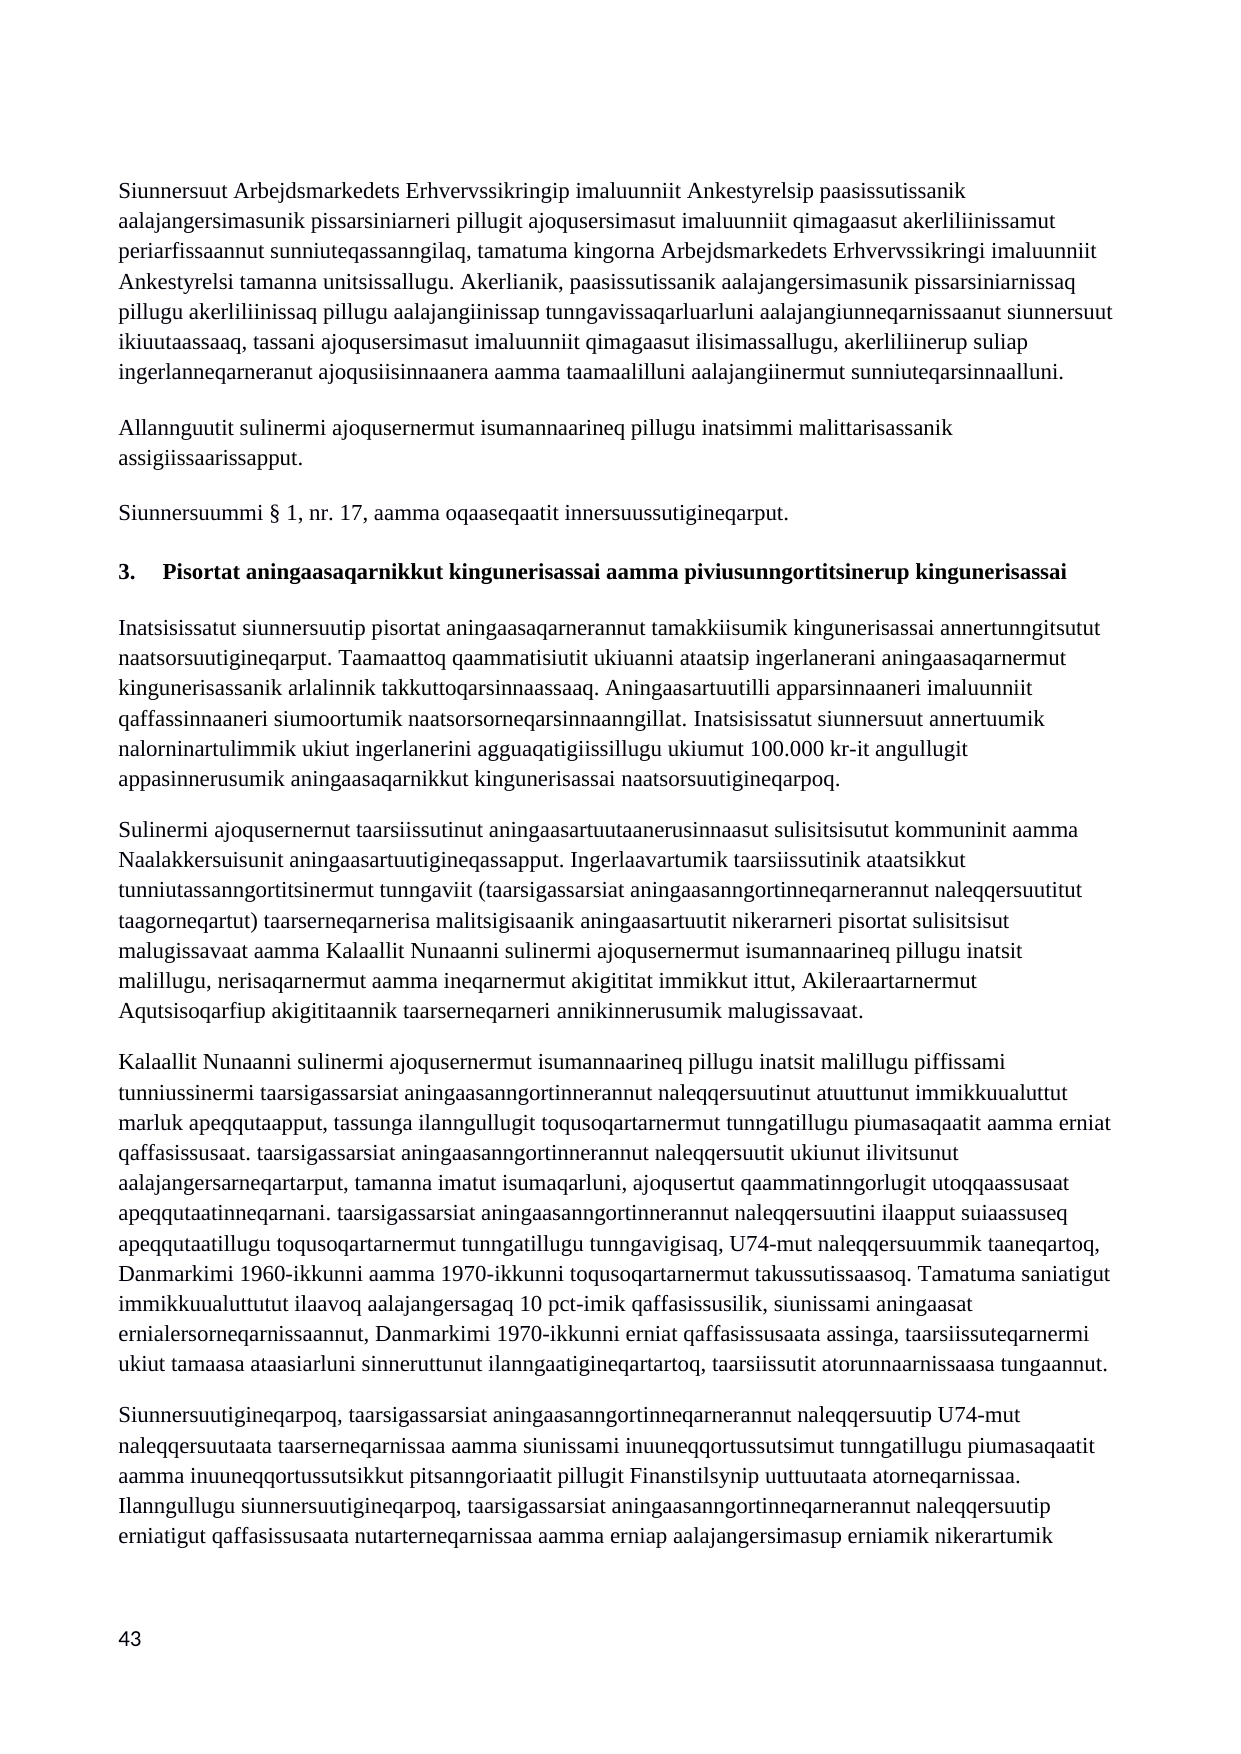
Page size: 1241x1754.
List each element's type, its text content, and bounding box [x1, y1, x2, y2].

text Kalaallit Nunaanni sulinermi ajoqusernermut isumannaarineq pillugu inatsit malillugu piffissami tunniussinermi taarsigassarsiat aningaasanngortinnerannut naleqqersuutinut atuuttunut immikkuualuttut marluk apeqqutaapput, tassunga ilanngullugit toqusoqartarnermut tunngatillugu piumasaqaatit aamma erniat qaffasissusaat. taarsigassarsiat aningaasanngortinnerannut naleqqersuutit ukiunut ilivitsunut aalajangersarneqartarput, tamanna imatut isumaqarluni, ajoqusertut qaammatinngorlugit utoqqaassusaat apeqqutaatinneqarnani. taarsigassarsiat aningaasanngortinnerannut naleqqersuutini ilaapput suiaassuseq apeqqutaatillugu toqusoqartarnermut tunngatillugu tunngavigisaq, U74-mut naleqqersuummik taaneqartoq, Danmarkimi 1960-ikkunni aamma 1970-ikkunni toqusoqartarnermut takussutissaasoq. Tamatuma saniatigut immikkuualuttutut ilaavoq aalajangersagaq 10 pct-imik qaffasissusilik, siunissami aningaasat ernialersorneqarnissaannut, Danmarkimi 1970-ikkunni erniat qaffasissusaata assinga, taarsiissuteqarnermi ukiut tamaasa ataasiarluni sinneruttunut ilanngaatigineqartartoq, taarsiissutit atorunnaarnissaasa tungaannut. [118, 1048, 1122, 1377]
text Siunnersuut Arbejdsmarkedets Erhvervssikringip imaluunniit Ankestyrelsip paasissutissanik aalajangersimasunik pissarsiniarneri pillugit ajoqusersimasut imaluunniit qimagaasut akerliliinissamut periarfissaannut sunniuteqassanngilaq, tamatuma kingorna Arbejdsmarkedets Erhvervssikringi imaluunniit Ankestyrelsi tamanna unitsissallugu. Akerlianik, paasissutissanik aalajangersimasunik pissarsiniarnissaq pillugu akerliliinissaq pillugu aalajangiinissap tunngavissaqarluarluni aalajangiunneqarnissaanut siunnersuut ikiuutaassaaq, tassani ajoqusersimasut imaluunniit qimagaasut ilisimassallugu, akerliliinerup suliap ingerlanneqarneranut ajoqusiisinnaanera aamma taamaalilluni aalajangiinermut sunniuteqarsinnaalluni. [118, 177, 1122, 385]
text Sulinermi ajoqusernernut taarsiissutinut aningaasartuutaanerusinnaasut sulisitsisutut kommuninit aamma Naalakkersuisunit aningaasartuutigineqassapput. Ingerlaavartumik taarsiissutinik ataatsikkut tunniutassanngortitsinermut tunngaviit (taarsigassarsiat aningaasanngortinneqarnerannut naleqqersuutitut taagorneqartut) taarserneqarnerisa malitsigisaanik aningaasartuutit nikerarneri pisortat sulisitsisut malugissavaat aamma Kalaallit Nunaanni sulinermi ajoqusernermut isumannaarineq pillugu inatsit malillugu, nerisaqarnermut aamma ineqarnermut akigititat immikkut ittut, Akileraartarnermut Aqutsisoqarfiup akigititaannik taarserneqarneri annikinnerusumik malugissavaat. [118, 816, 1122, 1024]
text Inatsisissatut siunnersuutip pisortat aningaasaqarnerannut tamakkiisumik kingunerisassai annertunngitsutut naatsorsuutigineqarput. Taamaattoq qaammatisiutit ukiuanni ataatsip ingerlanerani aningaasaqarnermut kingunerisassanik arlalinnik takkuttoqarsinnaassaaq. Aningaasartuutilli apparsinnaaneri imaluunniit qaffassinnaaneri siumoortumik naatsorsorneqarsinnaanngillat. Inatsisissatut siunnersuut annertuumik nalorninartulimmik ukiut ingerlanerini agguaqatigiissillugu ukiumut 100.000 kr-it angullugit appasinnerusumik aningaasaqarnikkut kingunerisassai naatsorsuutigineqarpoq. [118, 614, 1122, 791]
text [118, 1401, 1122, 1549]
list Pisortat aningaasaqarnikkut kingunerisassai aamma piviusunngortitsinerup kingunerisassai [118, 558, 1122, 585]
text Siunnersuummi § 1, nr. 17, aamma oqaaseqaatit innersuussutigineqarput. [118, 499, 1122, 525]
text Allannguutit sulinermi ajoqusernermut isumannaarineq pillugu inatsimmi malittarisassanik assigiissaarissapput. [118, 414, 1122, 470]
